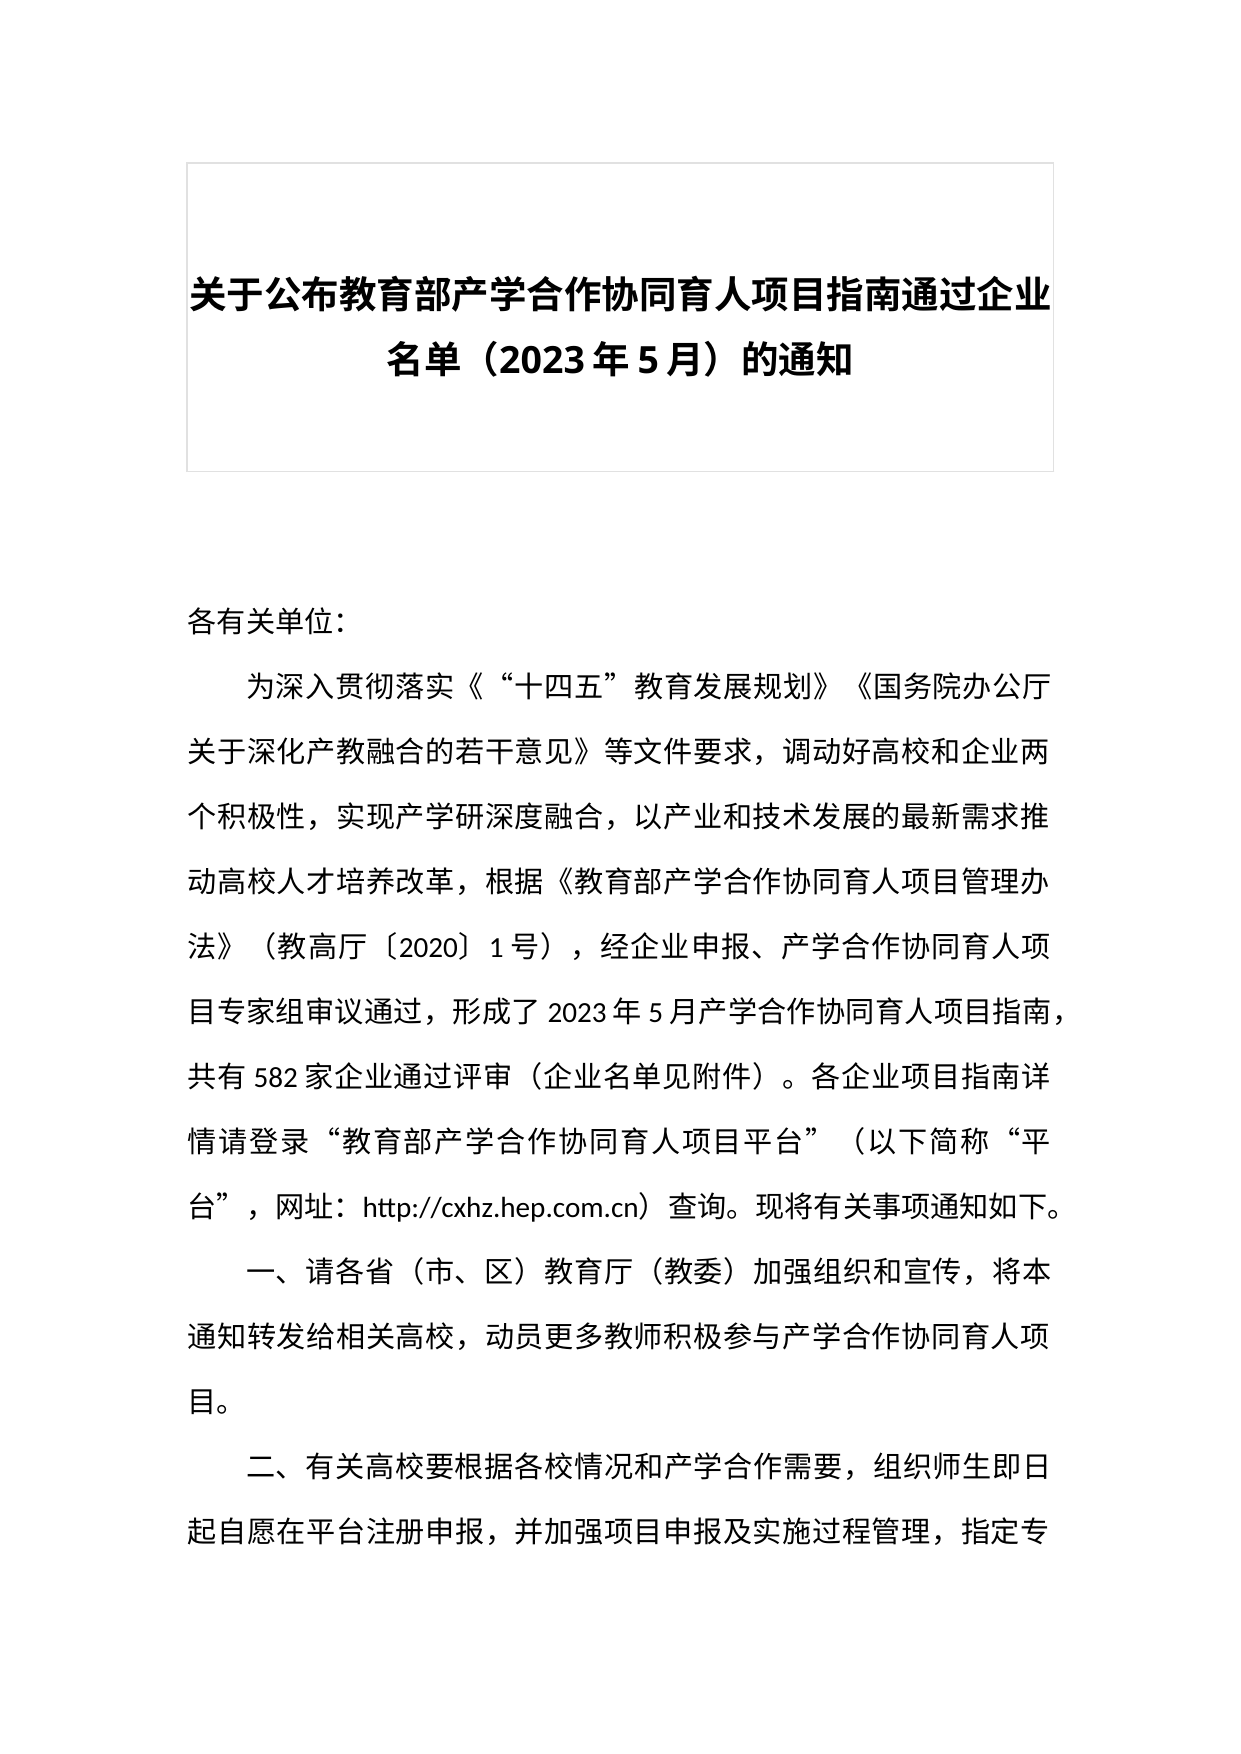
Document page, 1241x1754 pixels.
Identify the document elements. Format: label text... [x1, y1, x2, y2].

text 为深入贯彻落实《“十四五”教育发展规划》《国务院办公厅关于深化产教融合的若干意见》等文件要求，调动好高校和企业两个积极性，实现产学研深度融合，以产业和技术发展的最新需求推动高校人才培养改革，根据《教育部产学合作协同育人项目管理办法》（教高厅〔2020〕1号），经企业申报、产学合作协同育人项目专家组审议通过，形成了2023年5月产学合作协同育人项目指南，共有582家企业通过评审（企业名单见附件）。各企业项目指南详情请登录“教育部产学合作协同育人项目平台”（以下简称“平台”，网址：http://cxhz.hep.com.cn）查询。现将有关事项通知如下。 [187, 652, 1053, 1237]
text 一、请各省（市、区）教育厅（教委）加强组织和宣传，将本通知转发给相关高校，动员更多教师积极参与产学合作协同育人项目。 [187, 1237, 1053, 1432]
text 关于公布教育部产学合作协同育人项目指南通过企业名单（2023年5月）的通知 [188, 164, 1053, 471]
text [187, 1432, 1053, 1562]
text 各有关单位： [187, 587, 1053, 652]
